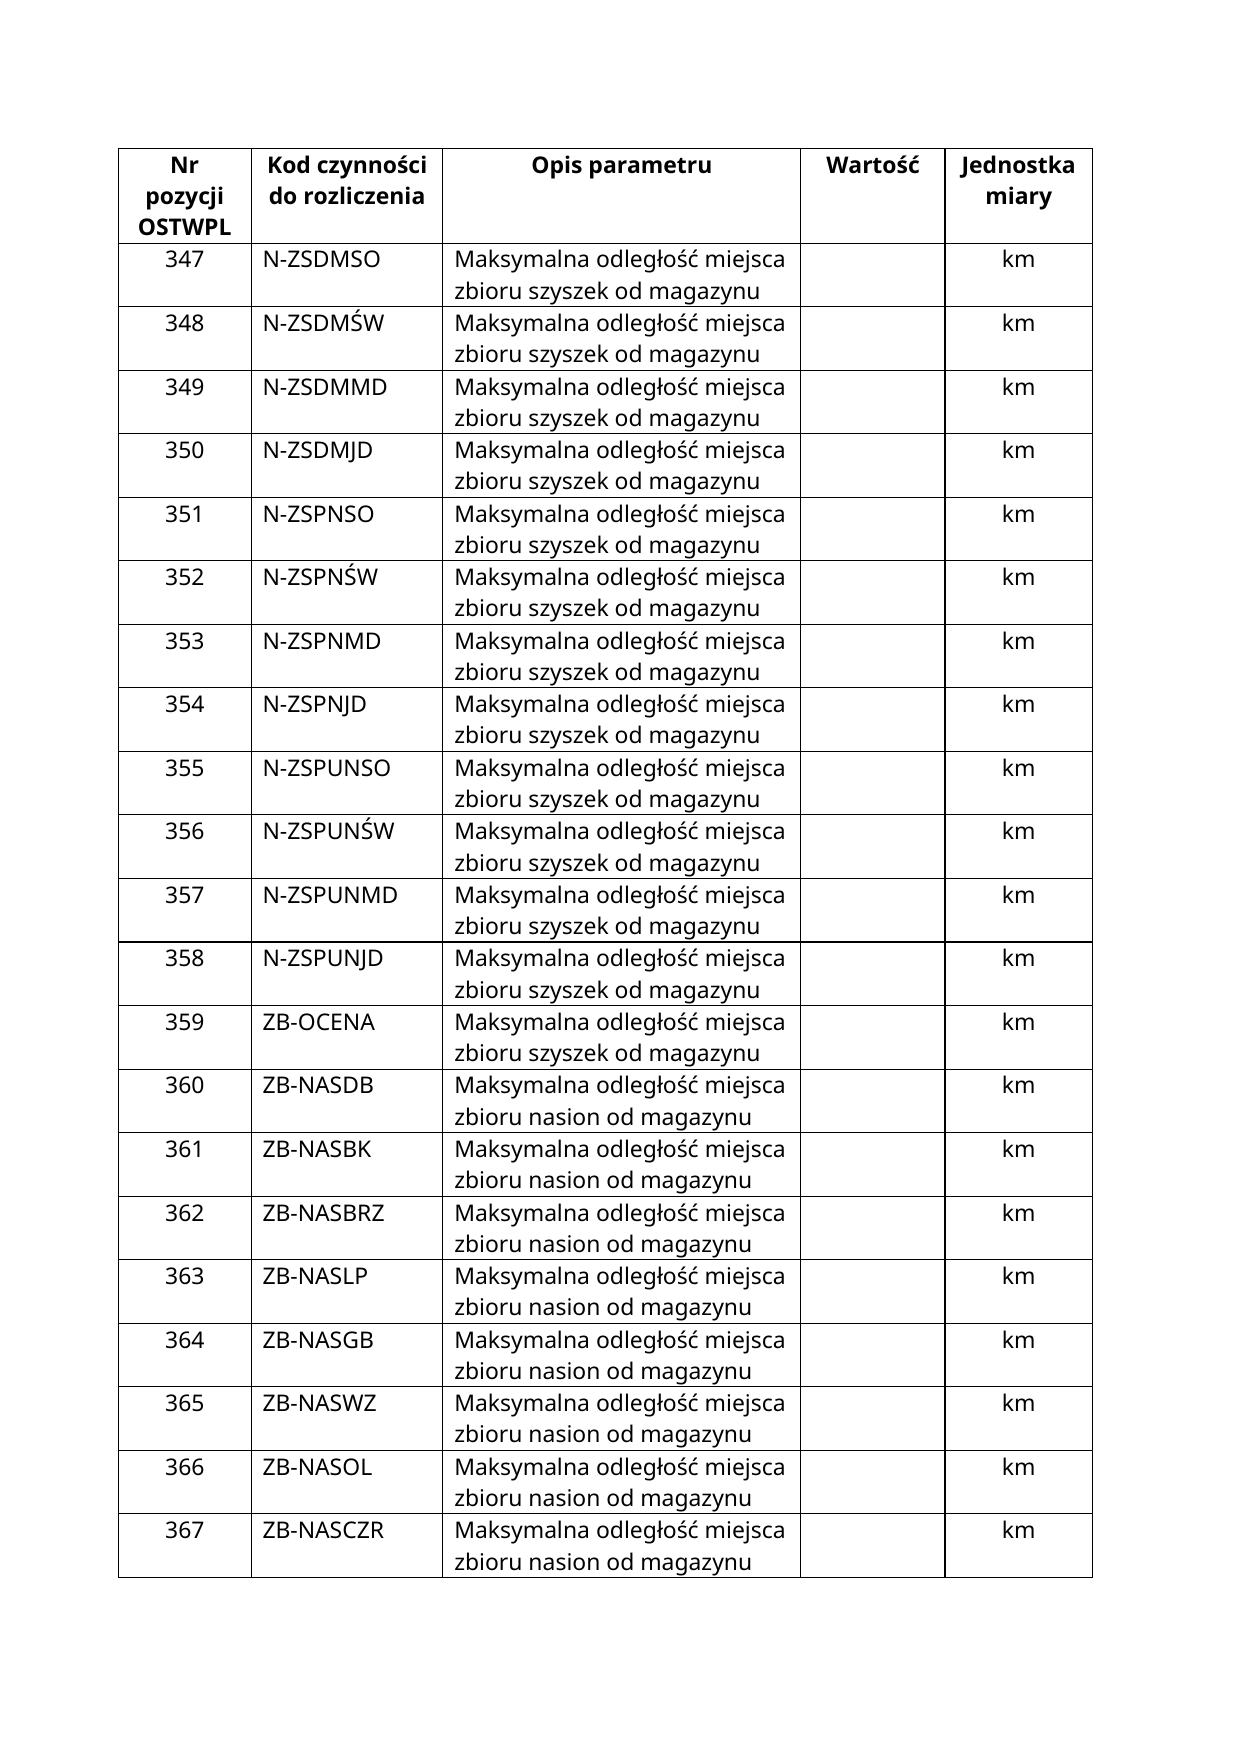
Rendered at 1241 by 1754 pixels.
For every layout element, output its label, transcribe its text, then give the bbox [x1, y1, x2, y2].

table_cell [801, 1070, 944, 1132]
table_cell km [946, 1070, 1092, 1132]
table_cell Maksymalna odległość miejsca zbioru nasion od magazynu [443, 1260, 800, 1323]
table_cell ZB-NASCZR [252, 1514, 442, 1577]
table_cell Maksymalna odległość miejsca zbioru szyszek od magazynu [443, 371, 800, 433]
table_cell km [946, 498, 1092, 560]
table_cell 365 [119, 1387, 251, 1450]
table_cell 354 [119, 688, 251, 751]
table_cell [801, 752, 944, 814]
table_cell Maksymalna odległość miejsca zbioru szyszek od magazynu [443, 688, 800, 751]
table_header Kod czynności do rozliczenia [252, 149, 442, 242]
table_cell N-ZSPNMD [252, 625, 442, 687]
table_cell km [946, 879, 1092, 941]
table_cell 355 [119, 752, 251, 814]
table_cell km [946, 1324, 1092, 1386]
table_cell [801, 244, 944, 306]
table_cell 351 [119, 498, 251, 560]
table_cell km [946, 1451, 1092, 1513]
table_cell ZB-NASLP [252, 1260, 442, 1323]
table_cell [801, 498, 944, 560]
table_cell [801, 1514, 944, 1577]
table_cell [801, 1197, 944, 1259]
table_cell Maksymalna odległość miejsca zbioru szyszek od magazynu [443, 815, 800, 878]
table_cell Maksymalna odległość miejsca zbioru szyszek od magazynu [443, 625, 800, 687]
table_cell Maksymalna odległość miejsca zbioru nasion od magazynu [443, 1197, 800, 1259]
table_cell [443, 1387, 800, 1450]
table_cell [801, 1324, 944, 1386]
table_cell N-ZSPNSO [252, 498, 442, 560]
table_cell 357 [119, 879, 251, 941]
table_cell 353 [119, 625, 251, 687]
table_cell 360 [119, 1070, 251, 1132]
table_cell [443, 244, 800, 306]
table_cell ZB-NASGB [252, 1324, 442, 1386]
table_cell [443, 1451, 800, 1513]
table_cell N-ZSDMŚW [252, 307, 442, 369]
table_cell km [946, 625, 1092, 687]
table_cell [801, 688, 944, 751]
table_cell 356 [119, 815, 251, 878]
table_cell N-ZSPUNJD [252, 943, 442, 1005]
table_cell 348 [119, 307, 251, 369]
table_cell [801, 815, 944, 878]
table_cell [443, 307, 800, 369]
table_cell [801, 1451, 944, 1513]
table_cell [801, 943, 944, 1005]
table_cell km [946, 1197, 1092, 1259]
table_cell Maksymalna odległość miejsca zbioru nasion od magazynu [443, 1070, 800, 1132]
table_cell Maksymalna odległość miejsca zbioru szyszek od magazynu [443, 752, 800, 814]
table_cell 350 [119, 434, 251, 497]
table_cell N-ZSDMSO [252, 244, 442, 306]
table_cell km [946, 1260, 1092, 1323]
table_cell 347 [119, 244, 251, 306]
table_cell km [946, 688, 1092, 751]
table_cell Maksymalna odległość miejsca zbioru szyszek od magazynu [443, 498, 800, 560]
table_cell Maksymalna odległość miejsca zbioru szyszek od magazynu [443, 879, 800, 941]
table_cell N-ZSPUNŚW [252, 815, 442, 878]
table_cell [801, 1260, 944, 1323]
table_cell N-ZSDMMD [252, 371, 442, 433]
table_cell Maksymalna odległość miejsca zbioru szyszek od magazynu [443, 943, 800, 1005]
table_cell [801, 561, 944, 624]
table_cell [801, 307, 944, 369]
table_cell km [946, 1133, 1092, 1196]
table_cell km [946, 561, 1092, 624]
table_cell 364 [119, 1324, 251, 1386]
table_cell N-ZSPUNMD [252, 879, 442, 941]
table_cell km [946, 434, 1092, 497]
table_cell ZB-OCENA [252, 1006, 442, 1068]
table_cell km [946, 815, 1092, 878]
table_cell km [946, 1387, 1092, 1450]
table_cell 352 [119, 561, 251, 624]
table_cell km [946, 943, 1092, 1005]
table_cell [801, 1387, 944, 1450]
table_header Opis parametru [443, 149, 800, 242]
table_cell [801, 371, 944, 433]
table_cell Maksymalna odległość miejsca zbioru nasion od magazynu [443, 1133, 800, 1196]
table_cell ZB-NASWZ [252, 1387, 442, 1450]
table_cell 362 [119, 1197, 251, 1259]
table_cell ZB-NASBK [252, 1133, 442, 1196]
table_cell km [946, 1514, 1092, 1577]
table_cell ZB-NASDB [252, 1070, 442, 1132]
table_cell km [946, 1006, 1092, 1068]
table_cell Maksymalna odległość miejsca zbioru szyszek od magazynu [443, 434, 800, 497]
table_header Nr pozycji OSTWPL [119, 149, 251, 242]
table_header Wartość [801, 149, 944, 242]
table_header Jednostka miary [946, 149, 1092, 242]
table_cell 363 [119, 1260, 251, 1323]
table_cell km [946, 752, 1092, 814]
table_cell km [946, 307, 1092, 369]
table_cell N-ZSPUNSO [252, 752, 442, 814]
table_cell ZB-NASBRZ [252, 1197, 442, 1259]
table_cell [801, 434, 944, 497]
table_cell N-ZSPNŚW [252, 561, 442, 624]
table_cell 358 [119, 943, 251, 1005]
table_cell 366 [119, 1451, 251, 1513]
table_cell N-ZSPNJD [252, 688, 442, 751]
table_cell 361 [119, 1133, 251, 1196]
table_cell km [946, 371, 1092, 433]
table_cell km [946, 244, 1092, 306]
table_cell [801, 879, 944, 941]
table_cell Maksymalna odległość miejsca zbioru szyszek od magazynu [443, 1006, 800, 1068]
table_cell [801, 625, 944, 687]
table_cell 359 [119, 1006, 251, 1068]
table_cell N-ZSDMJD [252, 434, 442, 497]
table_cell ZB-NASOL [252, 1451, 442, 1513]
table_cell [801, 1006, 944, 1068]
table_cell [801, 1133, 944, 1196]
table_cell Maksymalna odległość miejsca zbioru szyszek od magazynu [443, 561, 800, 624]
table_cell Maksymalna odległość miejsca zbioru nasion od magazynu [443, 1324, 800, 1386]
table_cell 367 [119, 1514, 251, 1577]
table_cell 349 [119, 371, 251, 433]
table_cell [443, 1514, 800, 1577]
